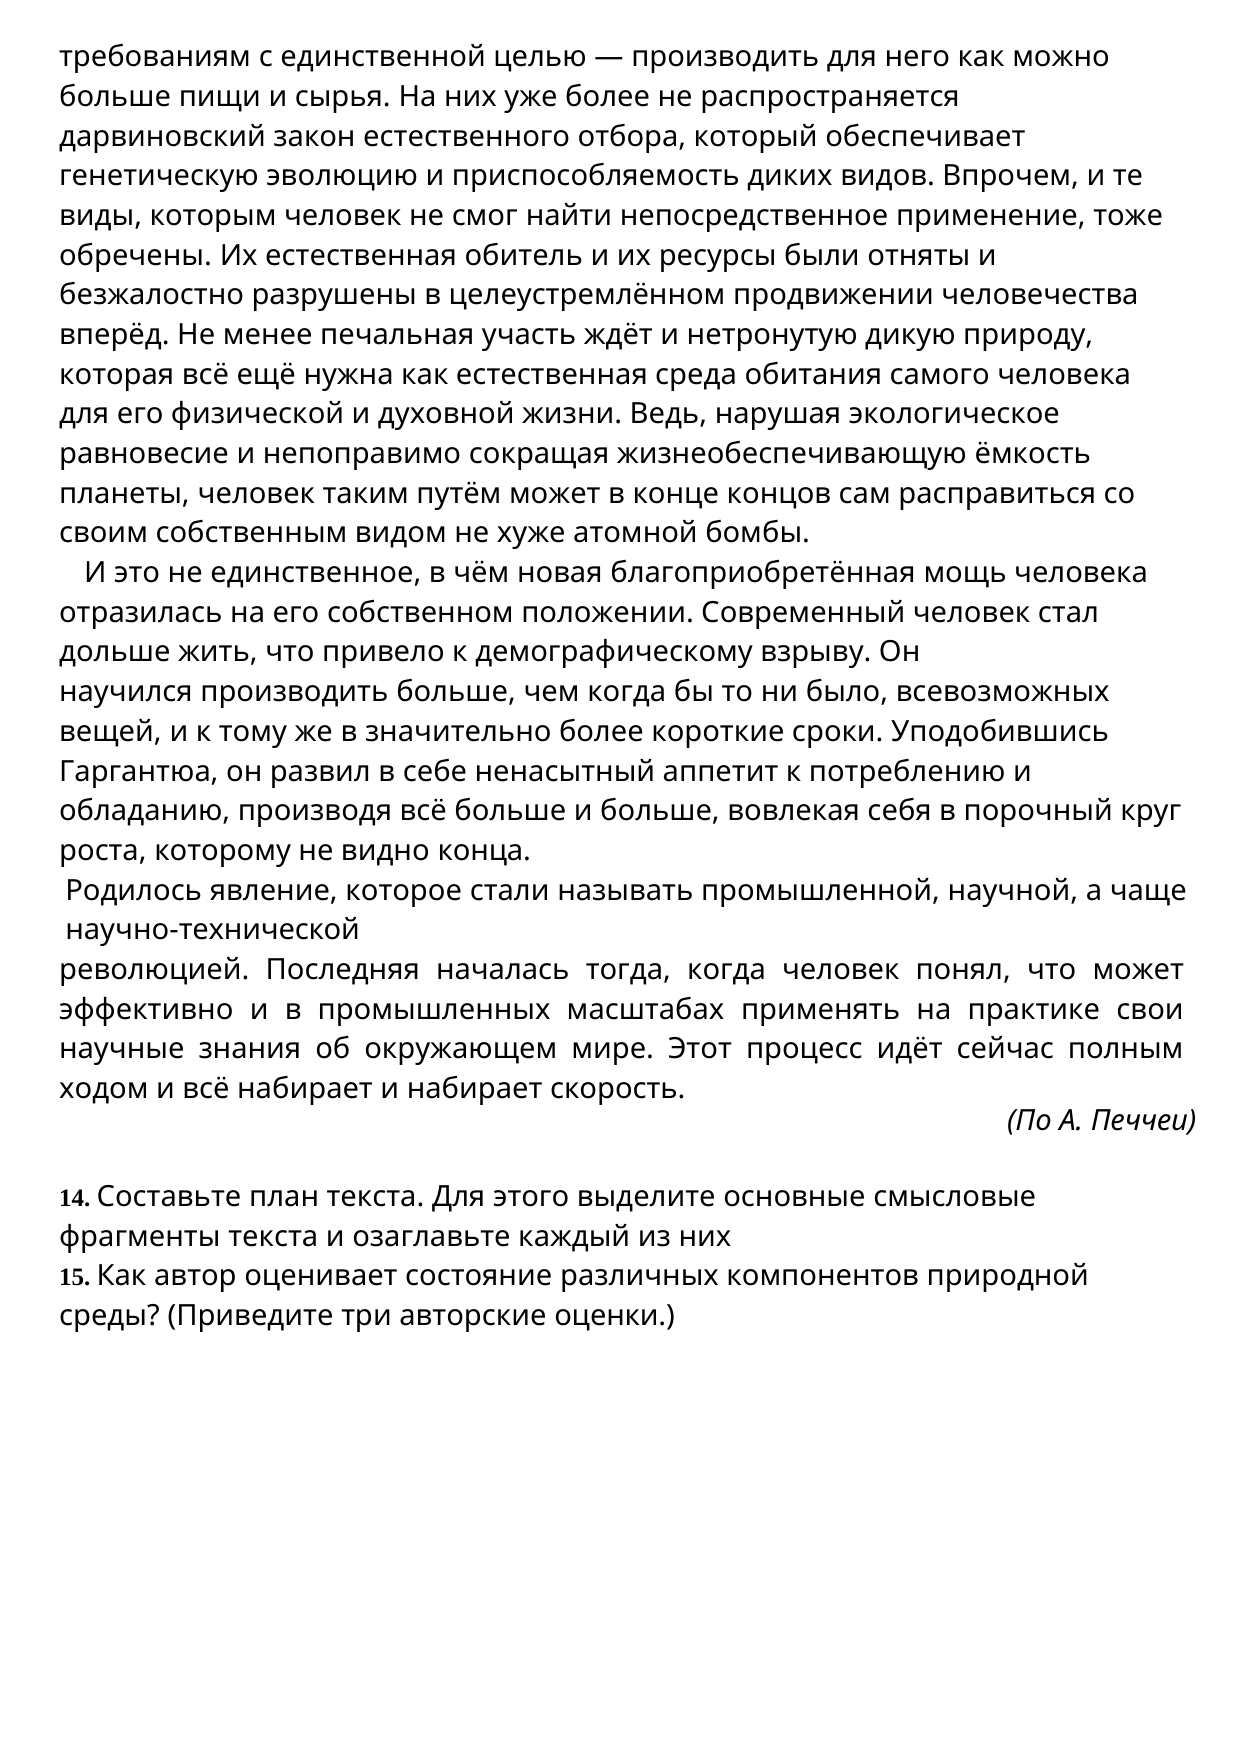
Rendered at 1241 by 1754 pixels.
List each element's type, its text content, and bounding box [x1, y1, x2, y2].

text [59, 35, 1158, 154]
text равновесие и непоправимо сокращая жизнеобеспечивающую ёмкость планеты, человек таким путём может в конце концов сам расправиться со своим собственным видом не хуже атомной бомбы. [59, 432, 1158, 551]
text Родилось явление, которое стали называть промышленной, научной, а чаще научно-технической [65, 869, 1211, 948]
text научился производить больше, чем когда бы то ни было, всевозможных вещей, и к тому же в значительно более короткие сроки. Уподобившись Гаргантюа, он развил в себе ненасытный аппетит к потреблению и обладанию, производя всё больше и больше, вовлекая себя в порочный круг роста, которому не видно конца. [59, 670, 1211, 869]
text (По А. Печчеи) [44, 1107, 1196, 1136]
text генетическую эволюцию и приспособляемость диких видов. Впрочем, и те виды, которым человек не смог найти непосредственное применение, тоже обречены. Их естественная обитель и их ресурсы были отняты и безжалостно разрушены в целеустремлённом продвижении человечества вперёд. Не менее печальная участь ждёт и нетронутую дикую природу, которая всё ещё нужна как естественная среда обитания самого человека для его физической и духовной жизни. Ведь, нарушая экологическое [59, 154, 1183, 432]
list Составьте план текста. Для этого выделите основные смысловые фрагменты текста и озаглавьте каждый из них [59, 1175, 1129, 1255]
text революцией. Последняя началась тогда, когда человек понял, что может эффективно и в промышленных масштабах применять на практике свои научные знания об окружающем мире. Этот процесс идёт сейчас полным ходом и всё набирает и набирает скорость. [59, 948, 1184, 1107]
list Как автор оценивает состояние различных компонентов природной среды? (Приведите три авторские оценки.) [59, 1255, 1186, 1334]
text И это не единственное, в чём новая благоприобретённая мощь человека отразилась на его собственном положении. Современный человек стал дольше жить, что привело к демографическому взрыву. Он [59, 551, 1211, 670]
